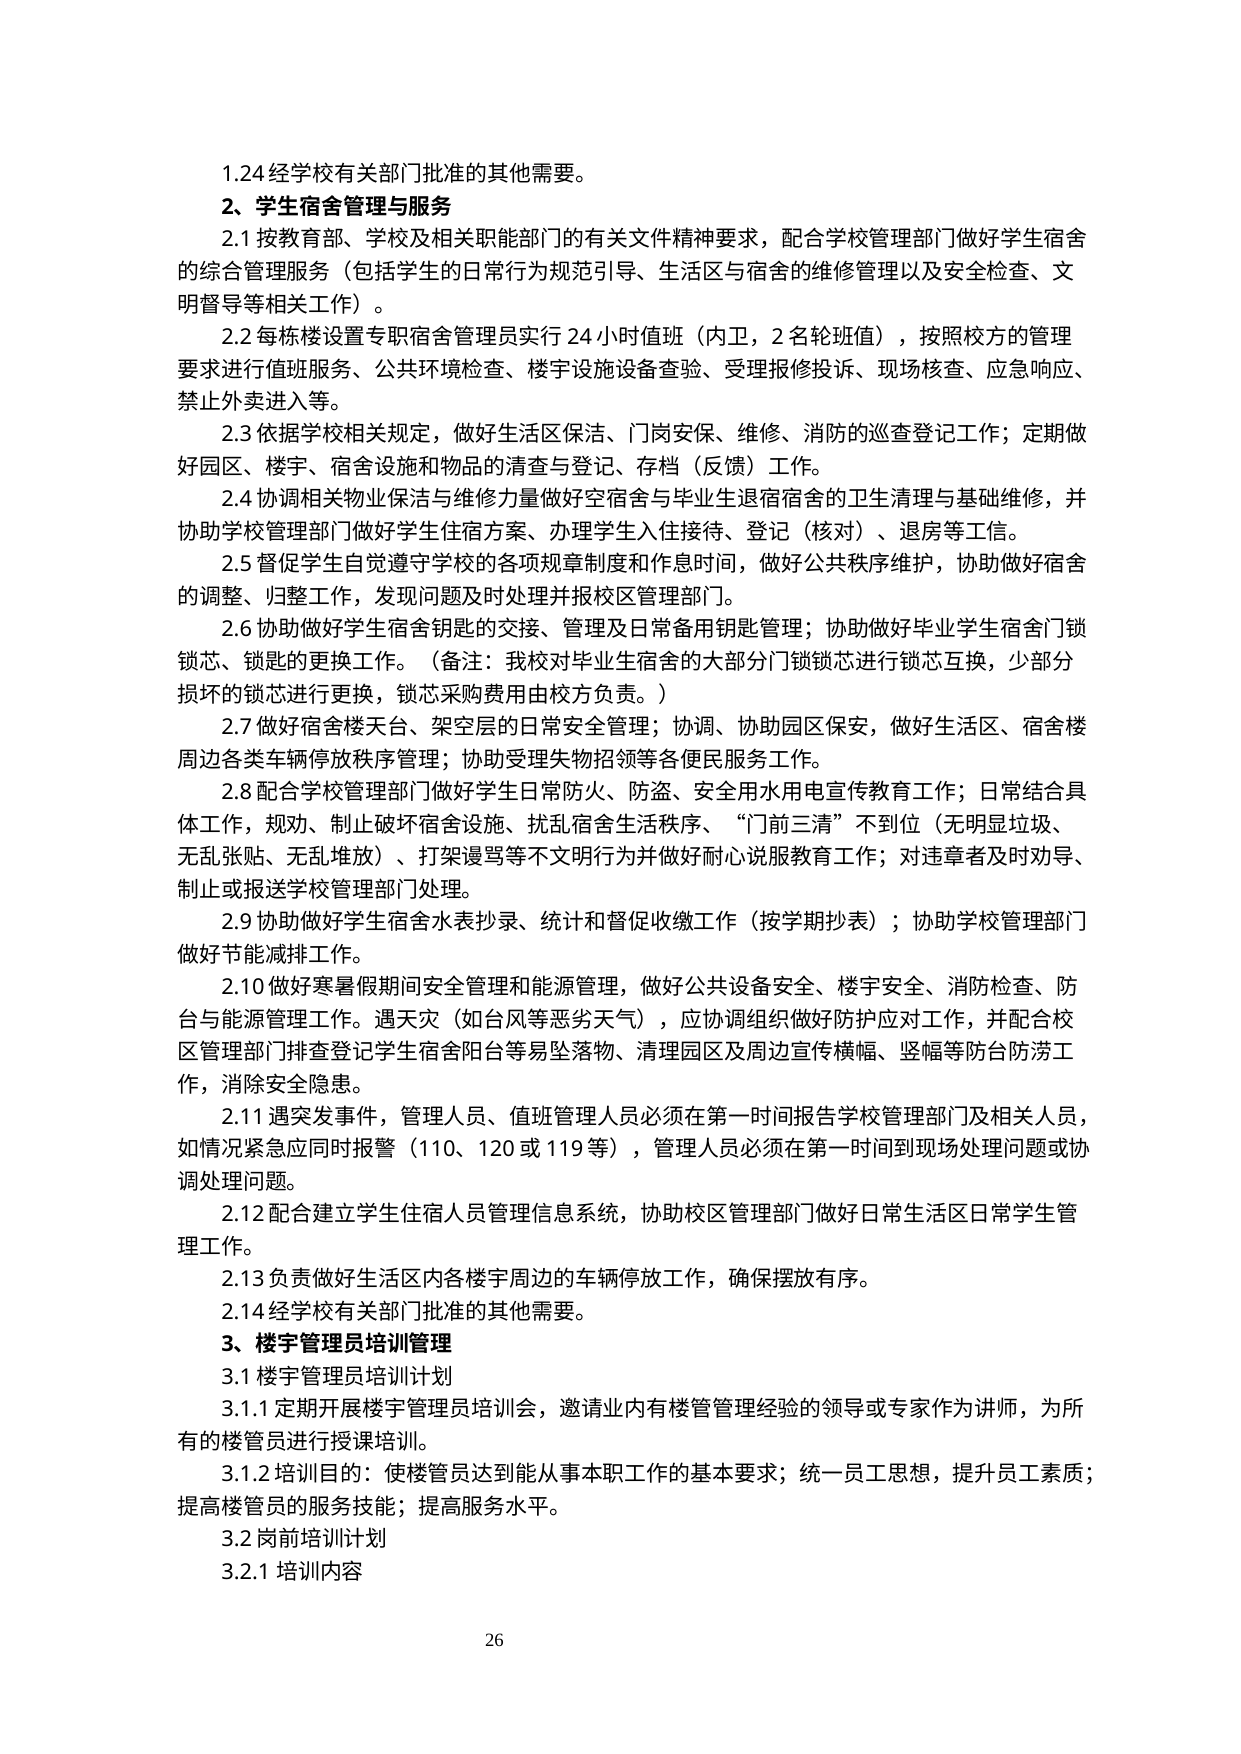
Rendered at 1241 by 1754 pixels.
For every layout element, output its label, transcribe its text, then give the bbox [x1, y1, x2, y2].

text 2、学生宿舍管理与服务 [177, 189, 1092, 221]
text 3.2.1 培训内容 [177, 1554, 1092, 1586]
text 2.12配合建立学生住宿人员管理信息系统，协助校区管理部门做好日常生活区日常学生管理工作。 [177, 1196, 1092, 1261]
text 2.14经学校有关部门批准的其他需要。 [177, 1294, 1092, 1326]
text 2.13负责做好生活区内各楼宇周边的车辆停放工作，确保摆放有序。 [177, 1261, 1092, 1294]
text 3.1.2培训目的：使楼管员达到能从事本职工作的基本要求；统一员工思想，提升员工素质；提高楼管员的服务技能；提高服务水平。 [177, 1456, 1092, 1521]
text 2.8配合学校管理部门做好学生日常防火、防盗、安全用水用电宣传教育工作；日常结合具体工作，规劝、制止破坏宿舍设施、扰乱宿舍生活秩序、“门前三清”不到位（无明显垃圾、无乱张贴、无乱堆放）、打架谩骂等不文明行为并做好耐心说服教育工作；对违章者及时劝导、制止或报送学校管理部门处理。 [177, 774, 1092, 904]
text 2.11遇突发事件，管理人员、值班管理人员必须在第一时间报告学校管理部门及相关人员，如情况紧急应同时报警（110、120或119等），管理人员必须在第一时间到现场处理问题或协调处理问题。 [177, 1099, 1092, 1196]
text 2.3依据学校相关规定，做好生活区保洁、门岗安保、维修、消防的巡查登记工作；定期做好园区、楼宇、宿舍设施和物品的清查与登记、存档（反馈）工作。 [177, 416, 1092, 481]
text 2.5督促学生自觉遵守学校的各项规章制度和作息时间，做好公共秩序维护，协助做好宿舍的调整、归整工作，发现问题及时处理并报校区管理部门。 [177, 546, 1092, 611]
text 2.7做好宿舍楼天台、架空层的日常安全管理；协调、协助园区保安，做好生活区、宿舍楼周边各类车辆停放秩序管理；协助受理失物招领等各便民服务工作。 [177, 709, 1092, 774]
text 2.10做好寒暑假期间安全管理和能源管理，做好公共设备安全、楼宇安全、消防检查、防台与能源管理工作。遇天灾（如台风等恶劣天气），应协调组织做好防护应对工作，并配合校区管理部门排查登记学生宿舍阳台等易坠落物、清理园区及周边宣传横幅、竖幅等防台防涝工作，消除安全隐患。 [177, 969, 1092, 1099]
text 2.1按教育部、学校及相关职能部门的有关文件精神要求，配合学校管理部门做好学生宿舍的综合管理服务（包括学生的日常行为规范引导、生活区与宿舍的维修管理以及安全检查、文明督导等相关工作）。 [177, 221, 1092, 319]
text 3.1楼宇管理员培训计划 [177, 1359, 1092, 1391]
text 2.2每栋楼设置专职宿舍管理员实行24小时值班（内卫，2名轮班值），按照校方的管理要求进行值班服务、公共环境检查、楼宇设施设备查验、受理报修投诉、现场核查、应急响应、禁止外卖进入等。 [177, 319, 1092, 416]
text 3、楼宇管理员培训管理 [177, 1326, 1092, 1359]
text 2.9协助做好学生宿舍水表抄录、统计和督促收缴工作（按学期抄表）；协助学校管理部门做好节能减排工作。 [177, 904, 1092, 969]
text 3.1.1定期开展楼宇管理员培训会，邀请业内有楼管管理经验的领导或专家作为讲师，为所有的楼管员进行授课培训。 [177, 1391, 1092, 1456]
text 2.4协调相关物业保洁与维修力量做好空宿舍与毕业生退宿宿舍的卫生清理与基础维修，并协助学校管理部门做好学生住宿方案、办理学生入住接待、登记（核对）、退房等工信。 [177, 481, 1092, 546]
text 3.2岗前培训计划 [177, 1521, 1092, 1554]
text 1.24经学校有关部门批准的其他需要。 [177, 156, 1092, 189]
text 2.6协助做好学生宿舍钥匙的交接、管理及日常备用钥匙管理；协助做好毕业学生宿舍门锁锁芯、锁匙的更换工作。（备注：我校对毕业生宿舍的大部分门锁锁芯进行锁芯互换，少部分损坏的锁芯进行更换，锁芯采购费用由校方负责。） [177, 611, 1092, 709]
